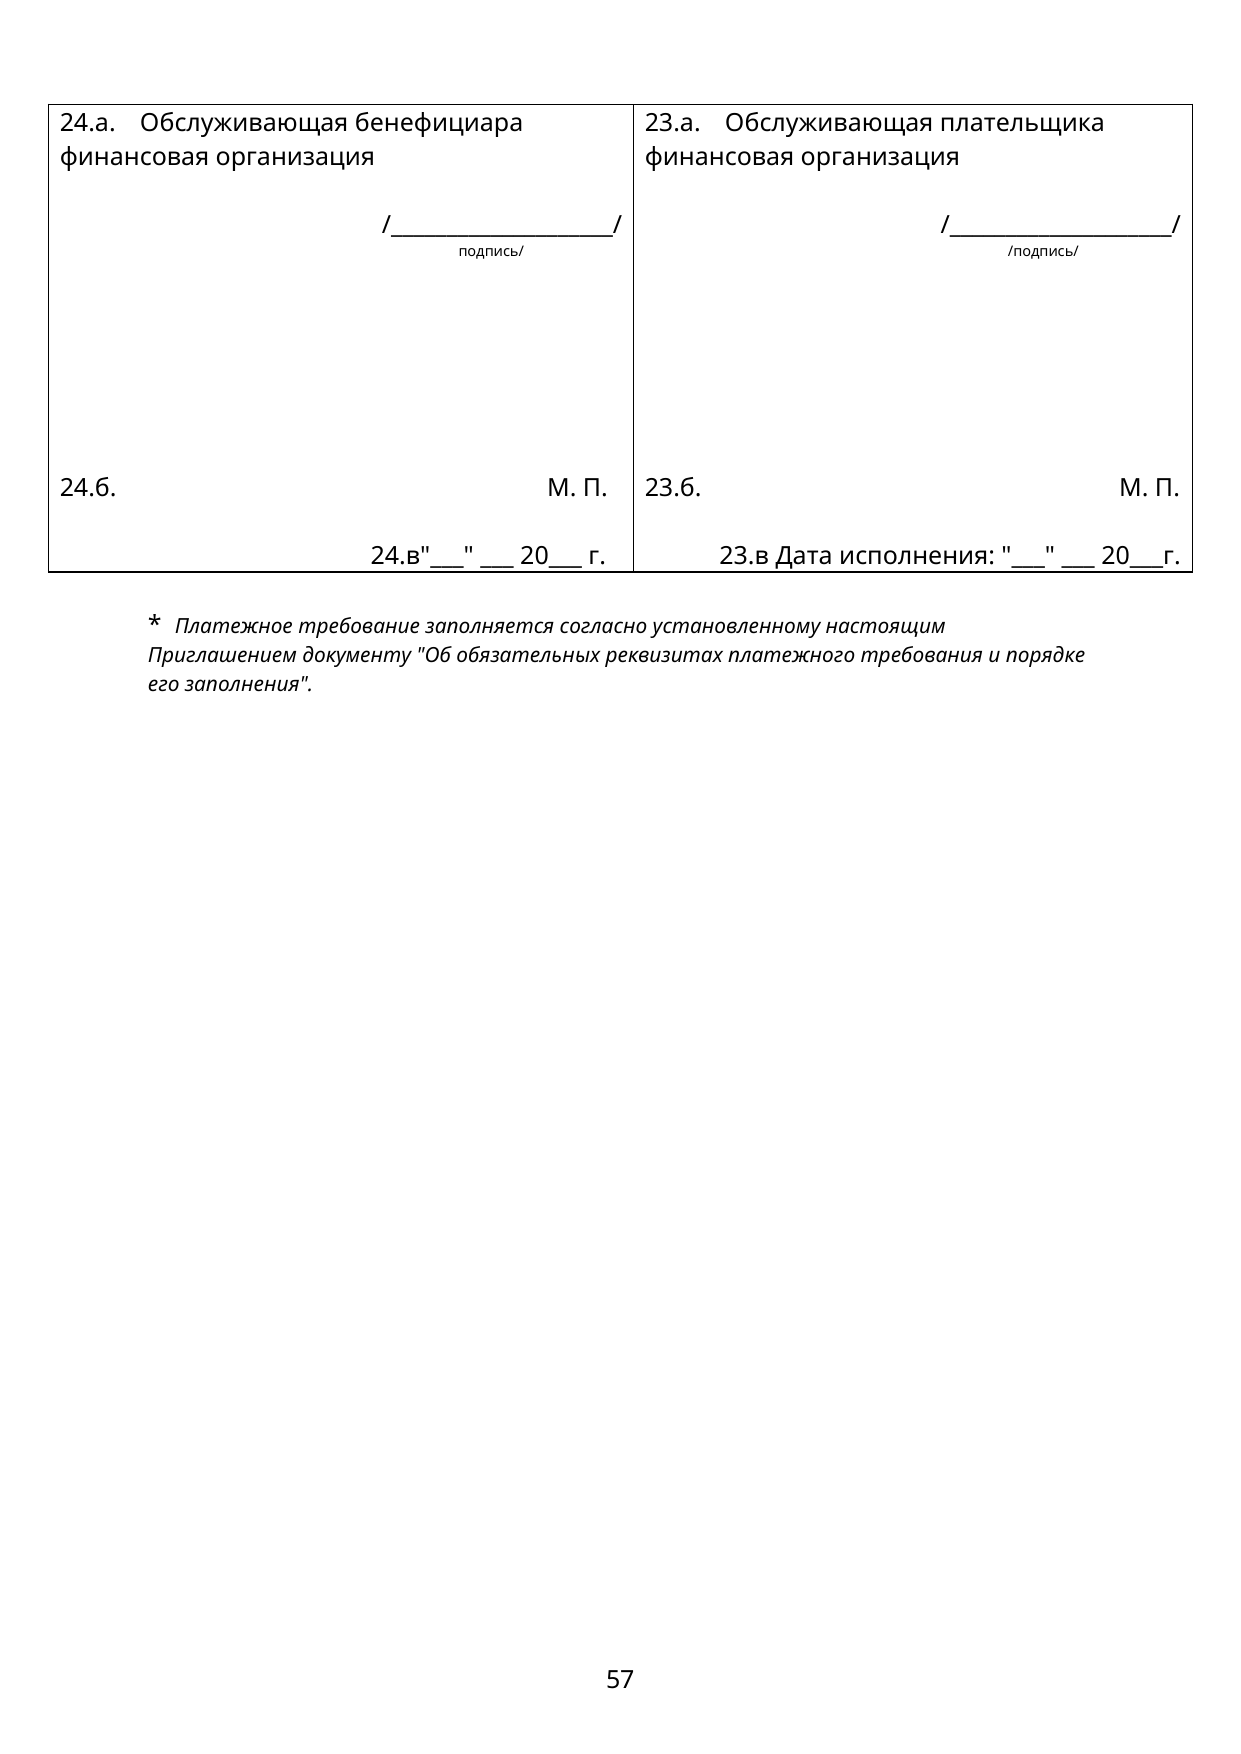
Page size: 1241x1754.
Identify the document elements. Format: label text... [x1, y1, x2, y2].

table_cell 24.а. Обслуживающая бенефициара финансовая организация /____________________/ подпись/ [49, 105, 633, 343]
table_cell 23.б. М. П. 23.в Дата исполнения: "___" ___ 20___г. [634, 343, 1192, 571]
table_cell 24.б. М. П. 24.в"___" ___ 20___ г. [49, 343, 633, 571]
text * Платежное требование заполняется согласно установленному настоящим Приглашением документу "Об обязательных реквизитах платежного требования и порядке его заполнения". [148, 607, 1092, 697]
table_cell 23.а. Обслуживающая плательщика финансовая организация /____________________/ /подпись/ [634, 105, 1192, 343]
